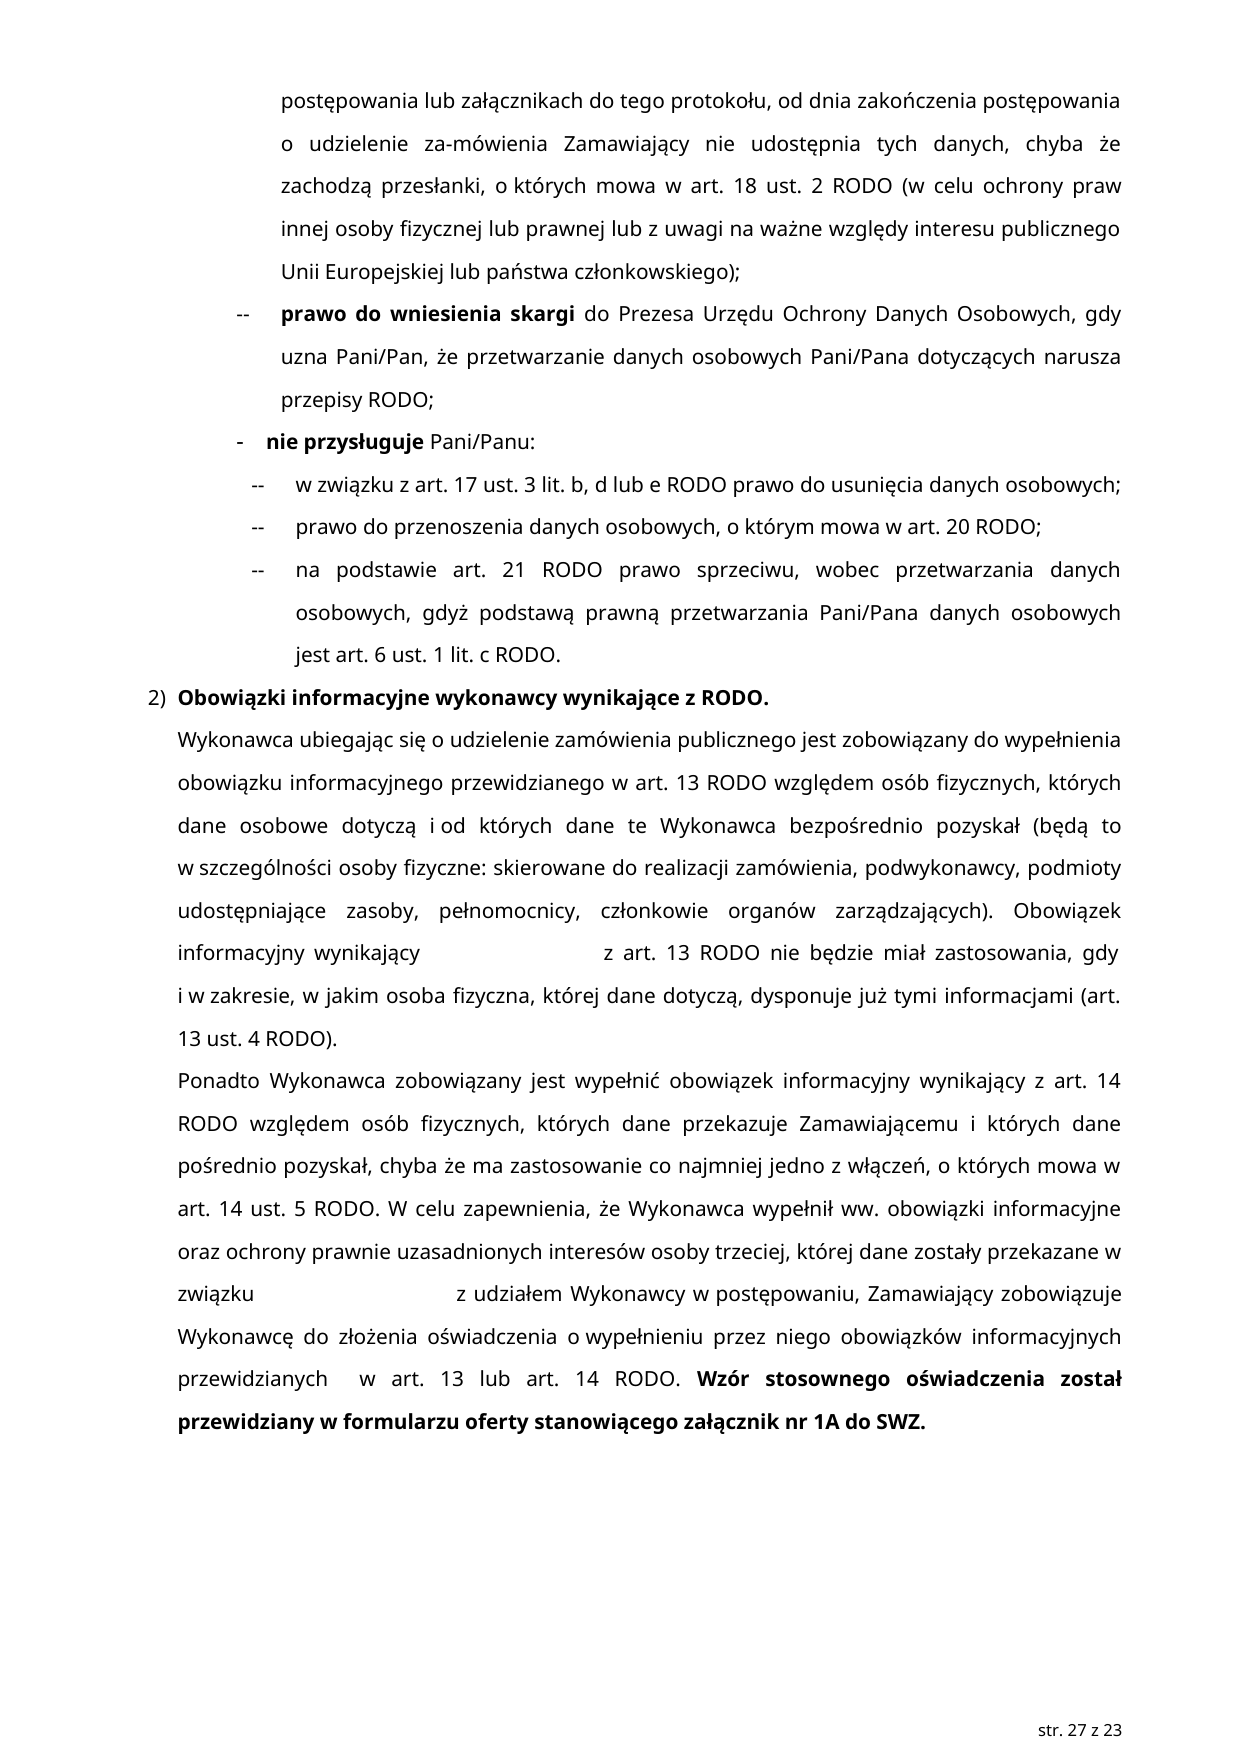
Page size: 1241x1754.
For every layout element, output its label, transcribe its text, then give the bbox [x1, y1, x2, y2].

subtitle Obowiązki informacyjne wykonawcy wynikające z RODO. [148, 683, 1122, 711]
text Wykonawca ubiegając się o udzielenie zamówienia publicznego jest zobowiązany do wypełnienia obowiązku informacyjnego przewidzianego w art. 13 RODO względem osób fizycznych, których dane osobowe dotyczą i od których dane te Wykonawca bezpośrednio pozyskał (będą to w szczególności osoby fizyczne: skierowane do realizacji zamówienia, podwykonawcy, podmioty udostępniające zasoby, pełnomocnicy, członkowie organów zarządzających). Obowiązek informacyjny wynikający z art. 13 RODO nie będzie miał zastosowania, gdy i w zakresie, w jakim osoba fizyczna, której dane dotyczą, dysponuje już tymi informacjami (art. 13 ust. 4 RODO). [177, 726, 1122, 1052]
text -- prawo do przenoszenia danych osobowych, o którym mowa w art. 20 RODO; [251, 512, 1122, 541]
text Ponadto Wykonawca zobowiązany jest wypełnić obowiązek informacyjny wynikający z art. 14 RODO względem osób fizycznych, których dane przekazuje Zamawiającemu i których dane pośrednio pozyskał, chyba że ma zastosowanie co najmniej jedno z włączeń, o których mowa w art. 14 ust. 5 RODO. W celu zapewnienia, że Wykonawca wypełnił ww. obowiązki informacyjne oraz ochrony prawnie uzasadnionych interesów osoby trzeciej, której dane zostały przekazane w związku z udziałem Wykonawcy w postępowaniu, Zamawiający zobowiązuje Wykonawcę do złożenia oświadczenia o wypełnieniu przez niego obowiązków informacyjnych przewidzianych w art. 13 lub art. 14 RODO. Wzór stosownego oświadczenia został przewidziany w formularzu oferty stanowiącego załącznik nr 1A do SWZ. [177, 1066, 1122, 1436]
text -- prawo do wniesienia skargi do Prezesa Urzędu Ochrony Danych Osobowych, gdy uzna Pani/Pan, że przetwarzanie danych osobowych Pani/Pana dotyczących narusza przepisy RODO; [236, 299, 1122, 413]
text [236, 86, 1122, 285]
text -- na podstawie art. 21 RODO prawo sprzeciwu, wobec przetwarzania danych osobowych, gdyż podstawą prawną przetwarzania Pani/Pana danych osobowych jest art. 6 ust. 1 lit. c RODO. [251, 555, 1122, 669]
list nie przysługuje Pani/Panu: [236, 427, 1122, 456]
text -- w związku z art. 17 ust. 3 lit. b, d lub e RODO prawo do usunięcia danych osobowych; [251, 470, 1122, 498]
